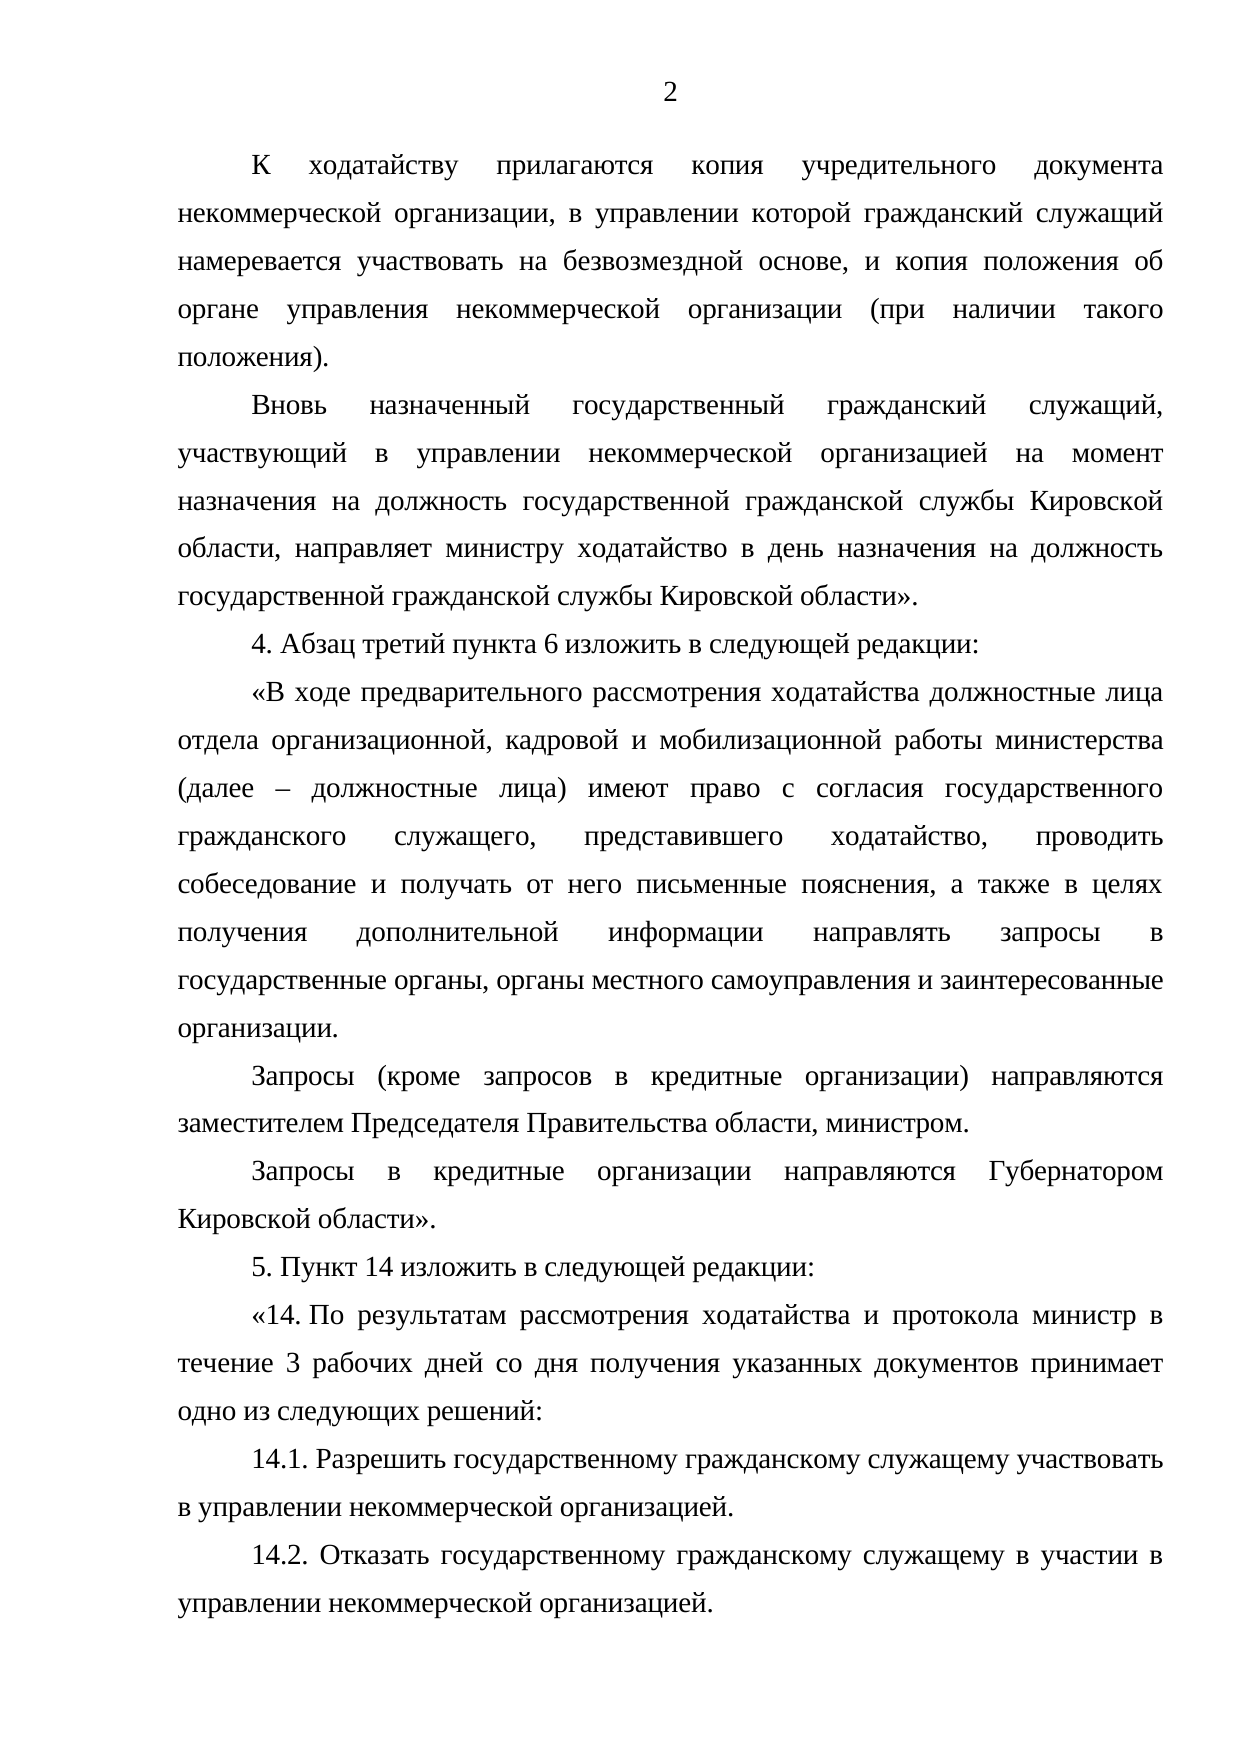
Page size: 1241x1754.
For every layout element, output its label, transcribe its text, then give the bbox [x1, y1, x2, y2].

text Вновь назначенный государственный гражданский служащий, участвующий в управлении некоммерческой организацией на момент назначения на должность государственной гражданской службы Кировской области, направляет министру ходатайство в день назначения на должность государственной гражданской службы Кировской области». [177, 376, 1163, 615]
text 5. Пункт 14 изложить в следующей редакции: [177, 1238, 1163, 1286]
text К ходатайству прилагаются копия учредительного документа некоммерческой организации, в управлении которой гражданский служащий намеревается участвовать на безвозмездной основе, и копия положения об органе управления некоммерческой организации (при наличии такого положения). [177, 136, 1163, 376]
text Запросы в кредитные организации направляются Губернатором Кировской области». [177, 1142, 1163, 1238]
text Запросы (кроме запросов в кредитные организации) направляются заместителем Председателя Правительства области, министром. [177, 1047, 1163, 1142]
text «В ходе предварительного рассмотрения ходатайства должностные лица отдела организационной, кадровой и мобилизационной работы министерства (далее – должностные лица) имеют право с согласия государственного гражданского служащего, представившего ходатайство, проводить собеседование и получать от него письменные пояснения, а также в целях получения дополнительной информации направлять запросы в государственные органы, органы местного самоуправления и заинтересованные организации. [177, 663, 1163, 1047]
text 14.1. Разрешить государственному гражданскому служащему участвовать в управлении некоммерческой организацией. [177, 1430, 1163, 1526]
text 14.2. Отказать государственному гражданскому служащему в участии в управлении некоммерческой организацией. [177, 1526, 1163, 1622]
text «14. По результатам рассмотрения ходатайства и протокола министр в течение 3 рабочих дней со дня получения указанных документов принимает одно из следующих решений: [177, 1286, 1163, 1430]
text 4. Абзац третий пункта 6 изложить в следующей редакции: [177, 615, 1163, 663]
